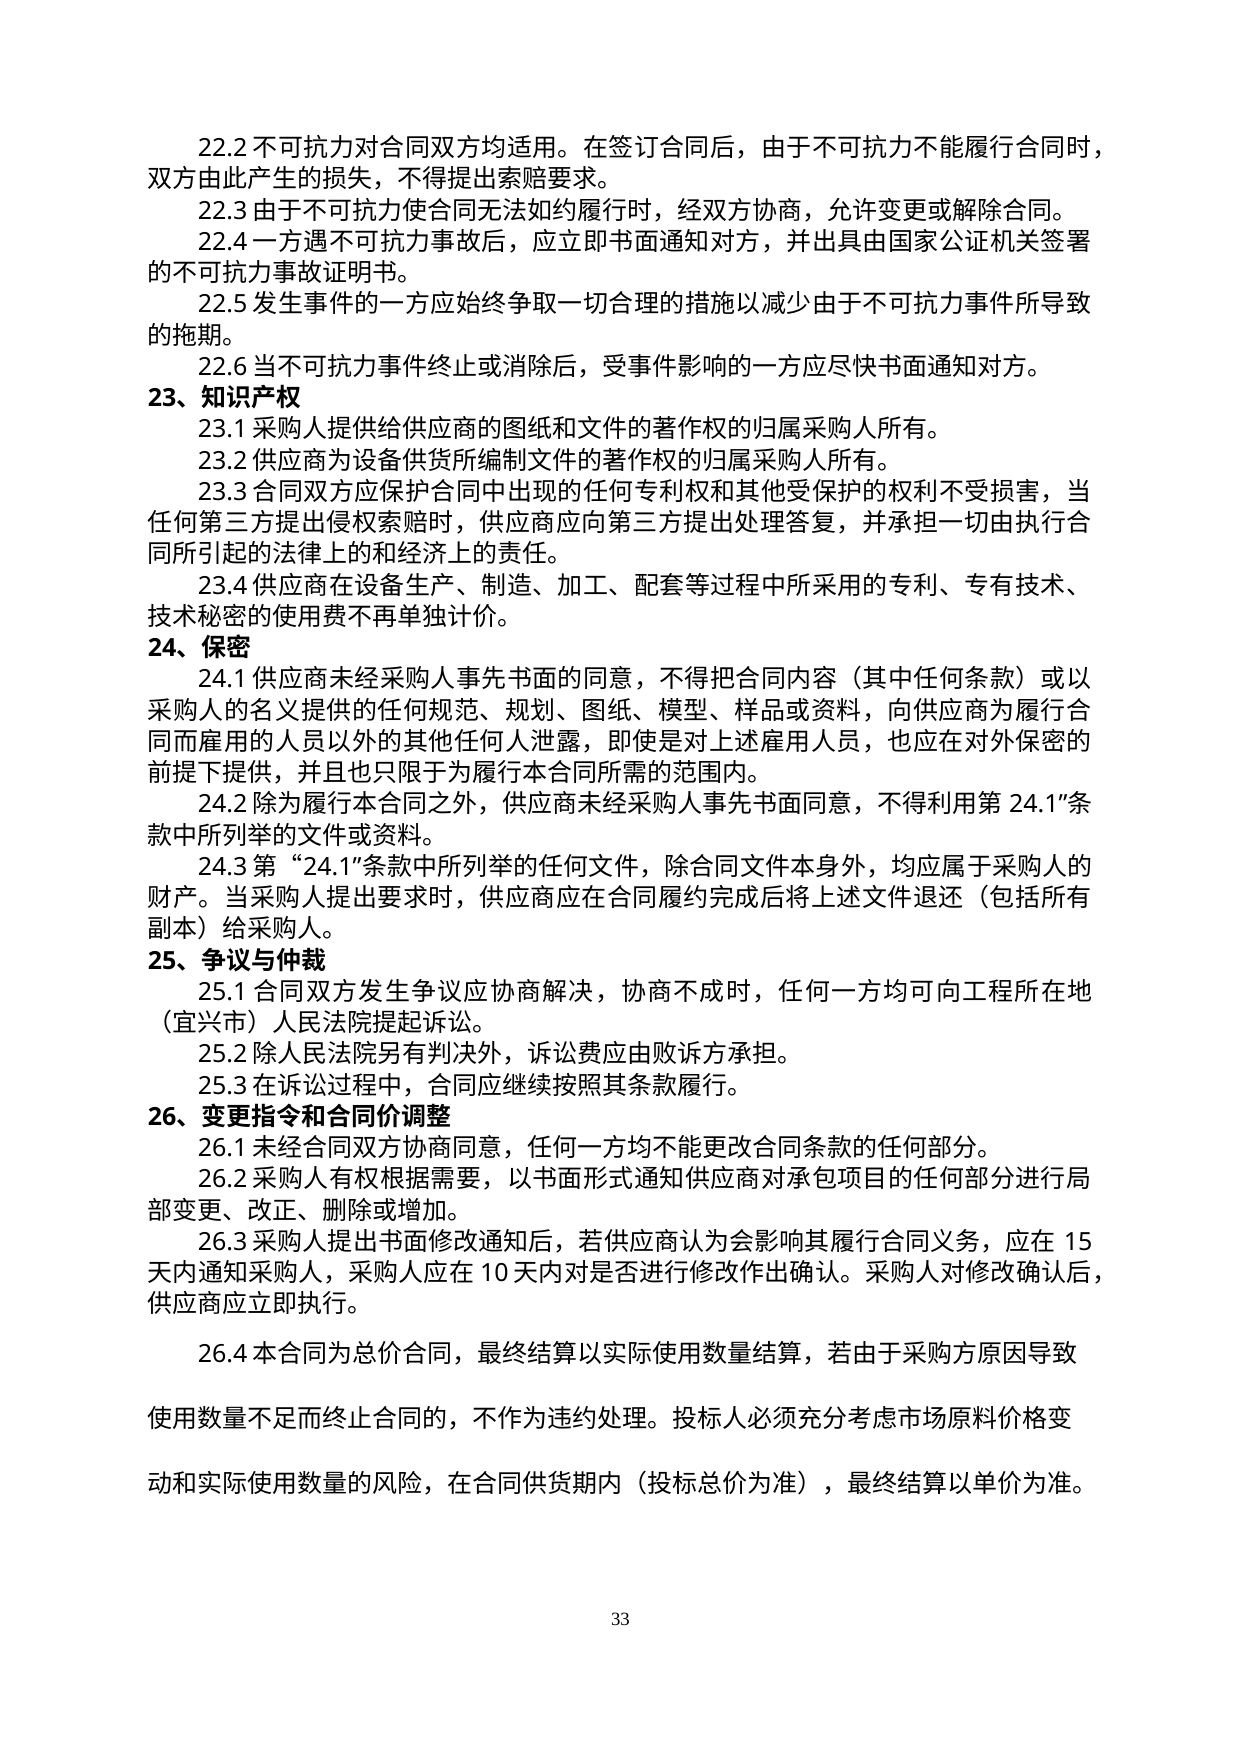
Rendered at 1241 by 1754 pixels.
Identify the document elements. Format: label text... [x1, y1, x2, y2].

text 23.1采购人提供给供应商的图纸和文件的著作权的归属采购人所有。 [148, 413, 1092, 444]
text 22.3由于不可抗力使合同无法如约履行时，经双方协商，允许变更或解除合同。 [148, 194, 1092, 225]
text 26.1未经合同双方协商同意，任何一方均不能更改合同条款的任何部分。 [148, 1132, 1092, 1163]
text 25.2除人民法院另有判决外，诉讼费应由败诉方承担。 [148, 1038, 1092, 1069]
list 保密 [148, 632, 1092, 663]
text 24.1供应商未经采购人事先书面的同意，不得把合同内容（其中任何条款）或以采购人的名义提供的任何规范、规划、图纸、模型、样品或资料，向供应商为履行合同而雇用的人员以外的其他任何人泄露，即使是对上述雇用人员，也应在对外保密的前提下提供，并且也只限于为履行本合同所需的范围内。 [148, 663, 1092, 788]
list 变更指令和合同价调整 [148, 1100, 1092, 1132]
text 23.4供应商在设备生产、制造、加工、配套等过程中所采用的专利、专有技术、技术秘密的使用费不再单独计价。 [148, 569, 1092, 632]
text 26.3采购人提出书面修改通知后，若供应商认为会影响其履行合同义务，应在15天内通知采购人，采购人应在10天内对是否进行修改作出确认。采购人对修改确认后，供应商应立即执行。 [148, 1225, 1092, 1319]
text 24.2除为履行本合同之外，供应商未经采购人事先书面同意，不得利用第24.1”条款中所列举的文件或资料。 [148, 788, 1092, 850]
text 26.4本合同为总价合同，最终结算以实际使用数量结算，若由于采购方原因导致使用数量不足而终止合同的，不作为违约处理。投标人必须充分考虑市场原料价格变动和实际使用数量的风险，在合同供货期内（投标总价为准），最终结算以单价为准。 [148, 1319, 1092, 1514]
text 26.2采购人有权根据需要，以书面形式通知供应商对承包项目的任何部分进行局部变更、改正、删除或增加。 [148, 1163, 1092, 1225]
text 22.5发生事件的一方应始终争取一切合理的措施以减少由于不可抗力事件所导致的拖期。 [148, 288, 1092, 350]
list 争议与仲裁 [148, 944, 1092, 975]
text 22.2不可抗力对合同双方均适用。在签订合同后，由于不可抗力不能履行合同时，双方由此产生的损失，不得提出索赔要求。 [148, 132, 1092, 194]
text 22.4一方遇不可抗力事故后，应立即书面通知对方，并出具由国家公证机关签署的不可抗力事故证明书。 [148, 225, 1092, 288]
text 23.2供应商为设备供货所编制文件的著作权的归属采购人所有。 [148, 444, 1092, 475]
text 24.3第“24.1”条款中所列举的任何文件，除合同文件本身外，均应属于采购人的财产。当采购人提出要求时，供应商应在合同履约完成后将上述文件退还（包括所有副本）给采购人。 [148, 850, 1092, 944]
text 23.3合同双方应保护合同中出现的任何专利权和其他受保护的权利不受损害，当任何第三方提出侵权索赔时，供应商应向第三方提出处理答复，并承担一切由执行合同所引起的法律上的和经济上的责任。 [148, 475, 1092, 569]
text 25.3在诉讼过程中，合同应继续按照其条款履行。 [148, 1069, 1092, 1100]
text 22.6当不可抗力事件终止或消除后，受事件影响的一方应尽快书面通知对方。 [148, 350, 1092, 382]
list 知识产权 [148, 382, 1092, 413]
text 25.1合同双方发生争议应协商解决，协商不成时，任何一方均可向工程所在地（宜兴市）人民法院提起诉讼。 [148, 975, 1092, 1038]
